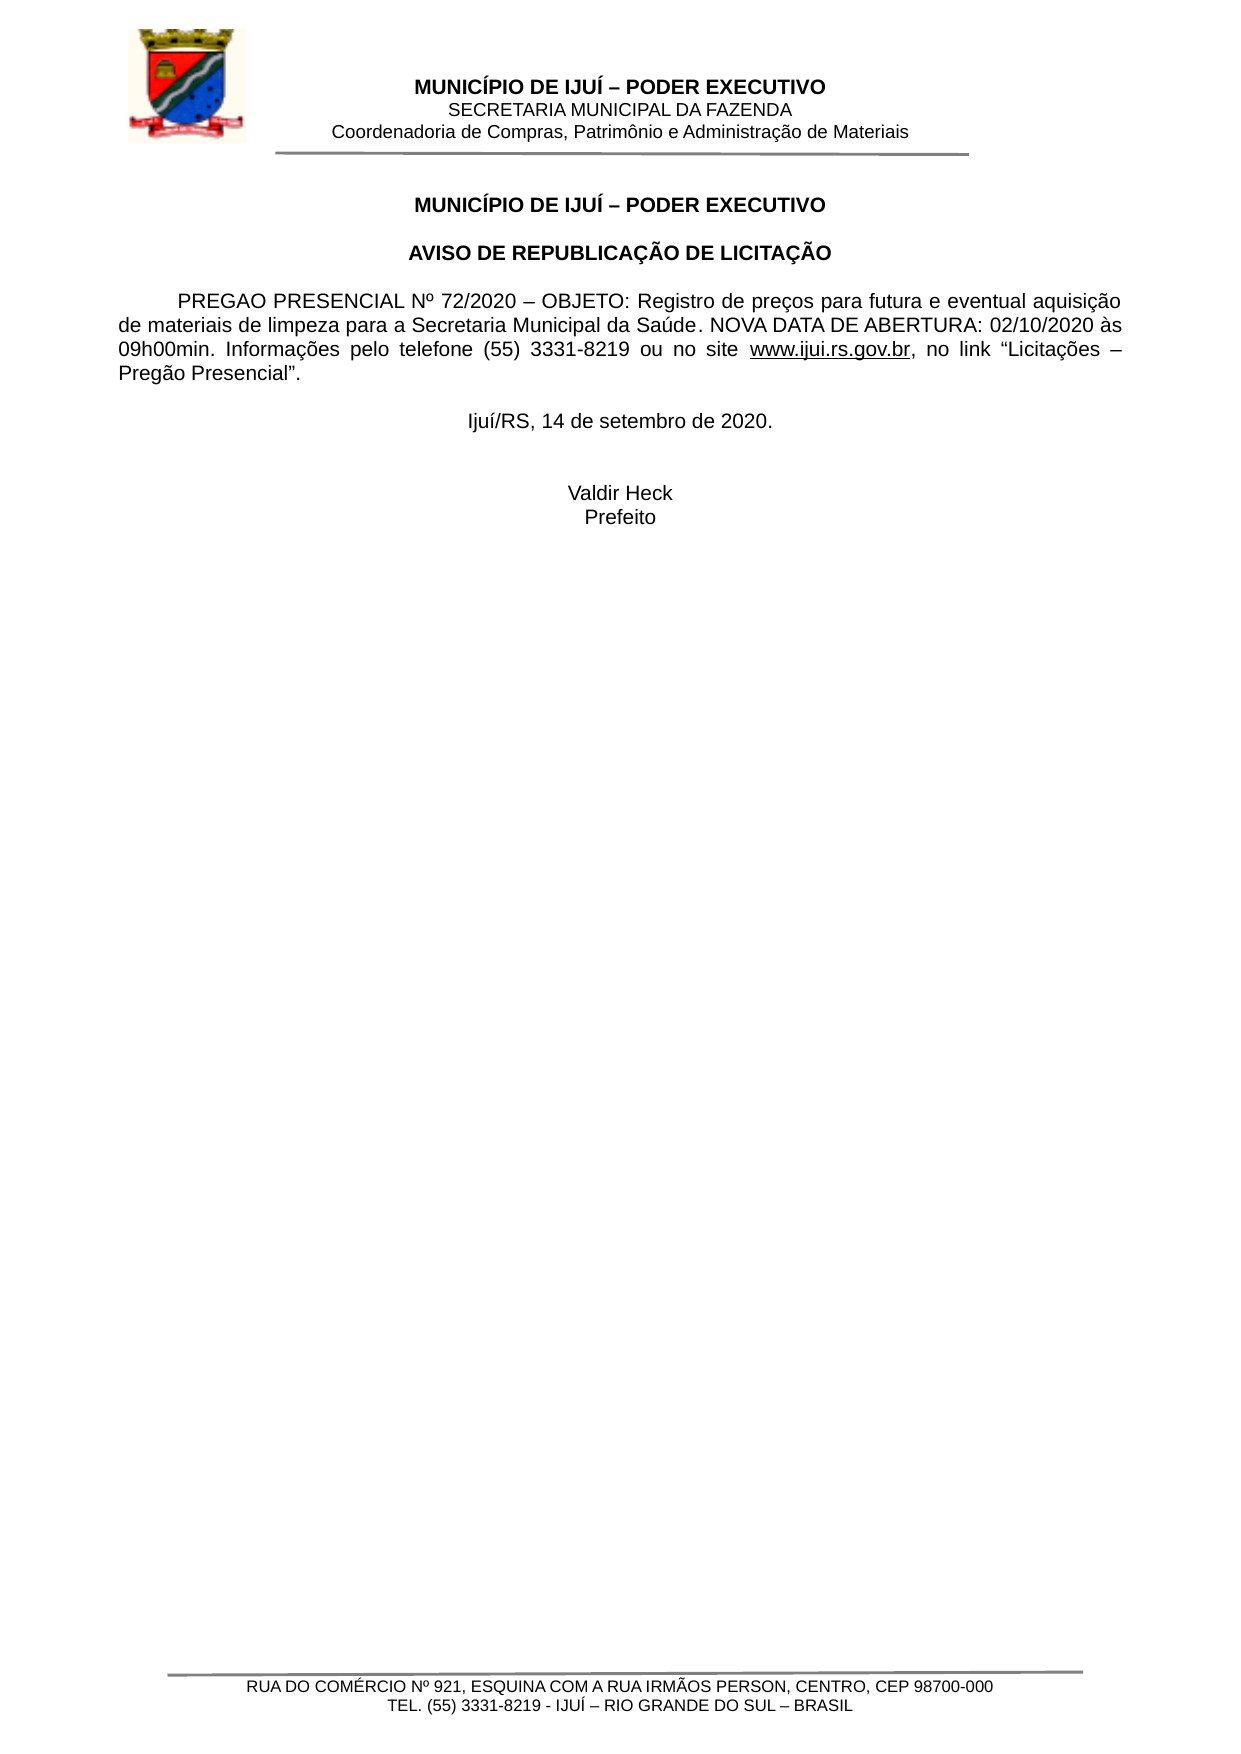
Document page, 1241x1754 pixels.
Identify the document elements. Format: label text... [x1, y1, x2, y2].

text AVISO DE REPUBLICAÇÃO DE LICITAÇÃO [118, 241, 1122, 265]
picture [126, 29, 247, 146]
text PREGAO PRESENCIAL Nº 72/2020 – OBJETO: Registro de preços para futura e eventual aquisição de materiais de limpeza para a Secretaria Municipal da Saúde. NOVA DATA DE ABERTURA: 02/10/2020 às 09h00min. Informações pelo telefone (55) 3331-8219 ou no site www.ijui.rs.gov.br, no link “Licitações – Pregão Presencial”. [118, 289, 1122, 385]
text Prefeito [118, 504, 1122, 528]
text MUNICÍPIO DE IJUÍ – PODER EXECUTIVO [118, 193, 1122, 217]
text Valdir Heck [118, 481, 1122, 504]
text Ijuí/RS, 14 de setembro de 2020. [118, 409, 1122, 433]
